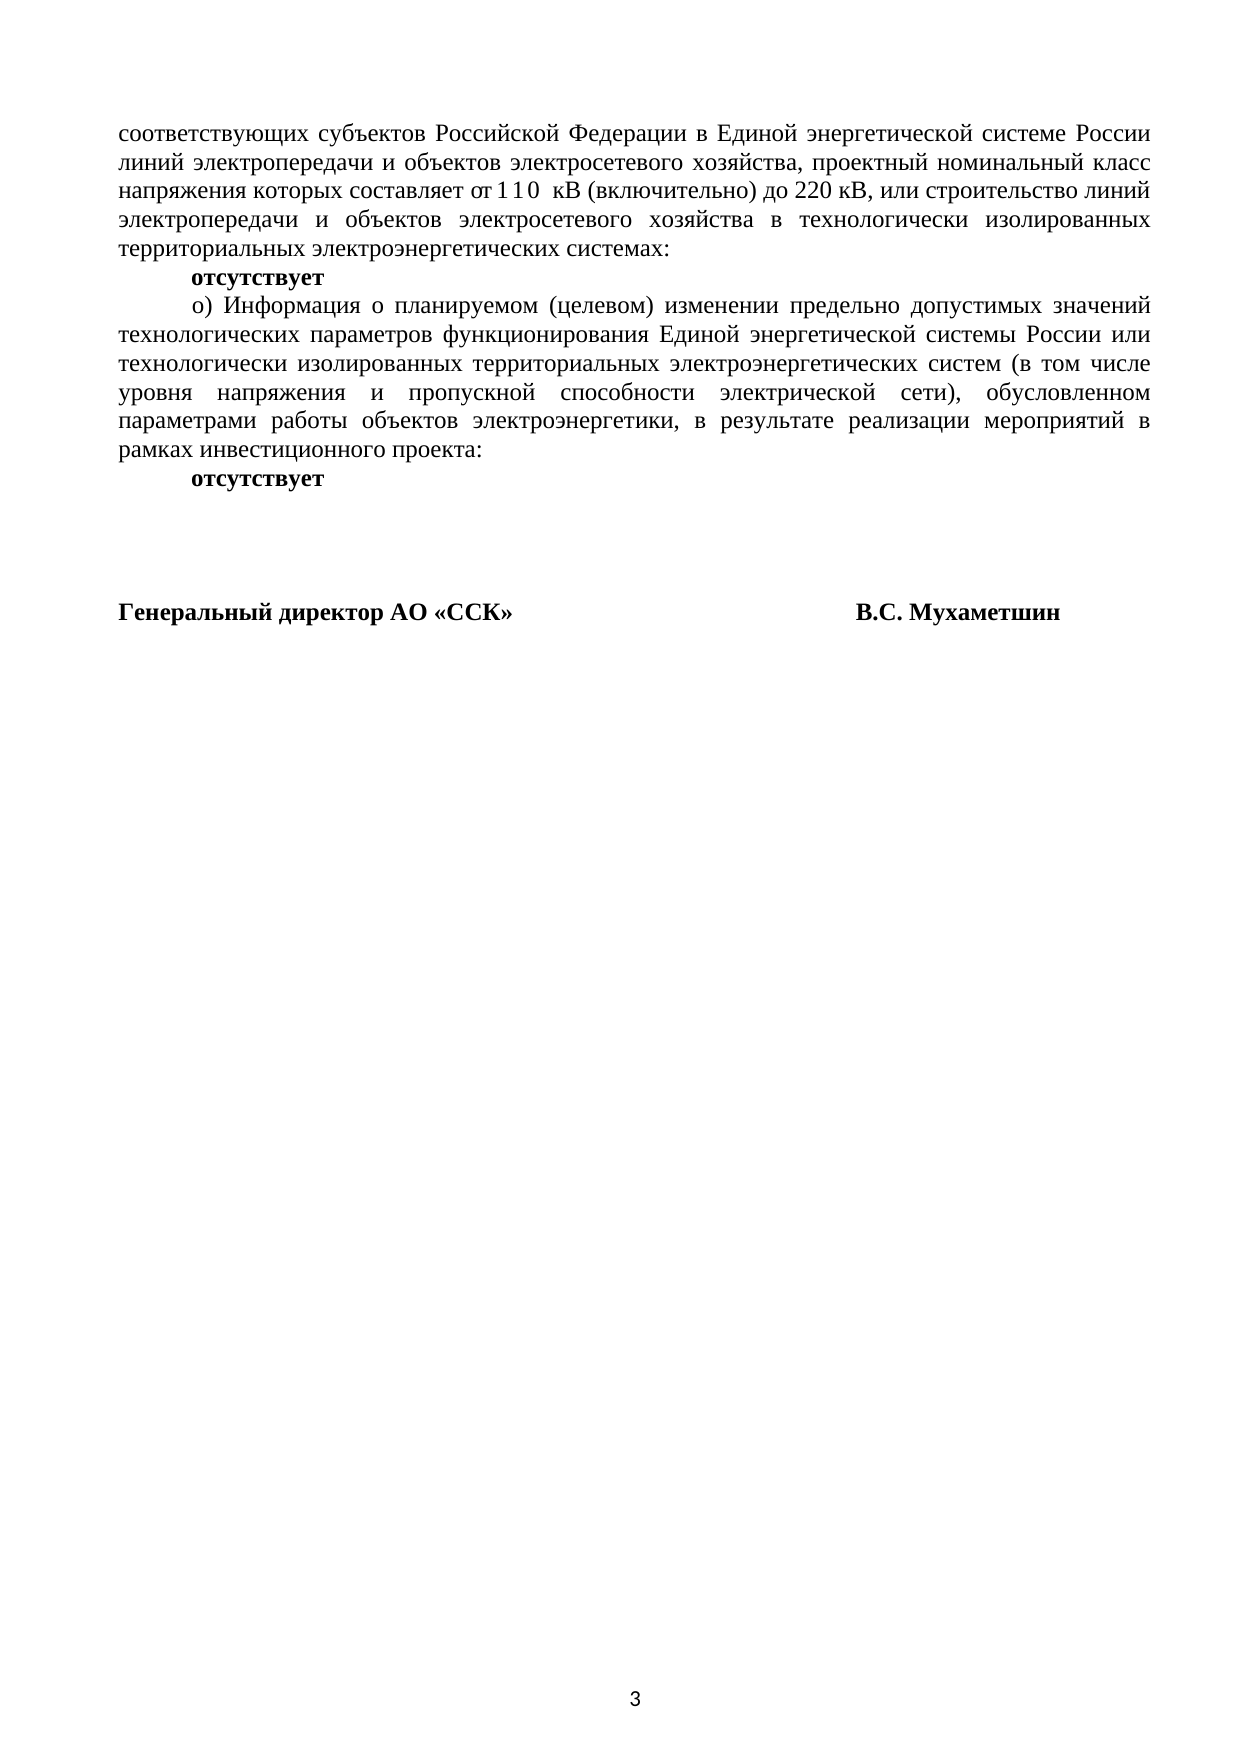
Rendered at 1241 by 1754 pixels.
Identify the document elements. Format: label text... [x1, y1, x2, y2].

text Генеральный директор АО «ССК» В.С. Мухаметшин [118, 597, 1152, 627]
text о) Информация о планируемом (целевом) изменении предельно допустимых значений технологических параметров функционирования Единой энергетической системы России или технологически изолированных территориальных электроэнергетических систем (в том числе уровня напряжения и пропускной способности электрической сети), обусловленном параметрами работы объектов электроэнергетики, в результате реализации мероприятий в рамках инвестиционного проекта: [118, 291, 1152, 463]
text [118, 118, 1152, 262]
text отсутствует [118, 262, 1152, 291]
text отсутствует [118, 463, 1152, 492]
